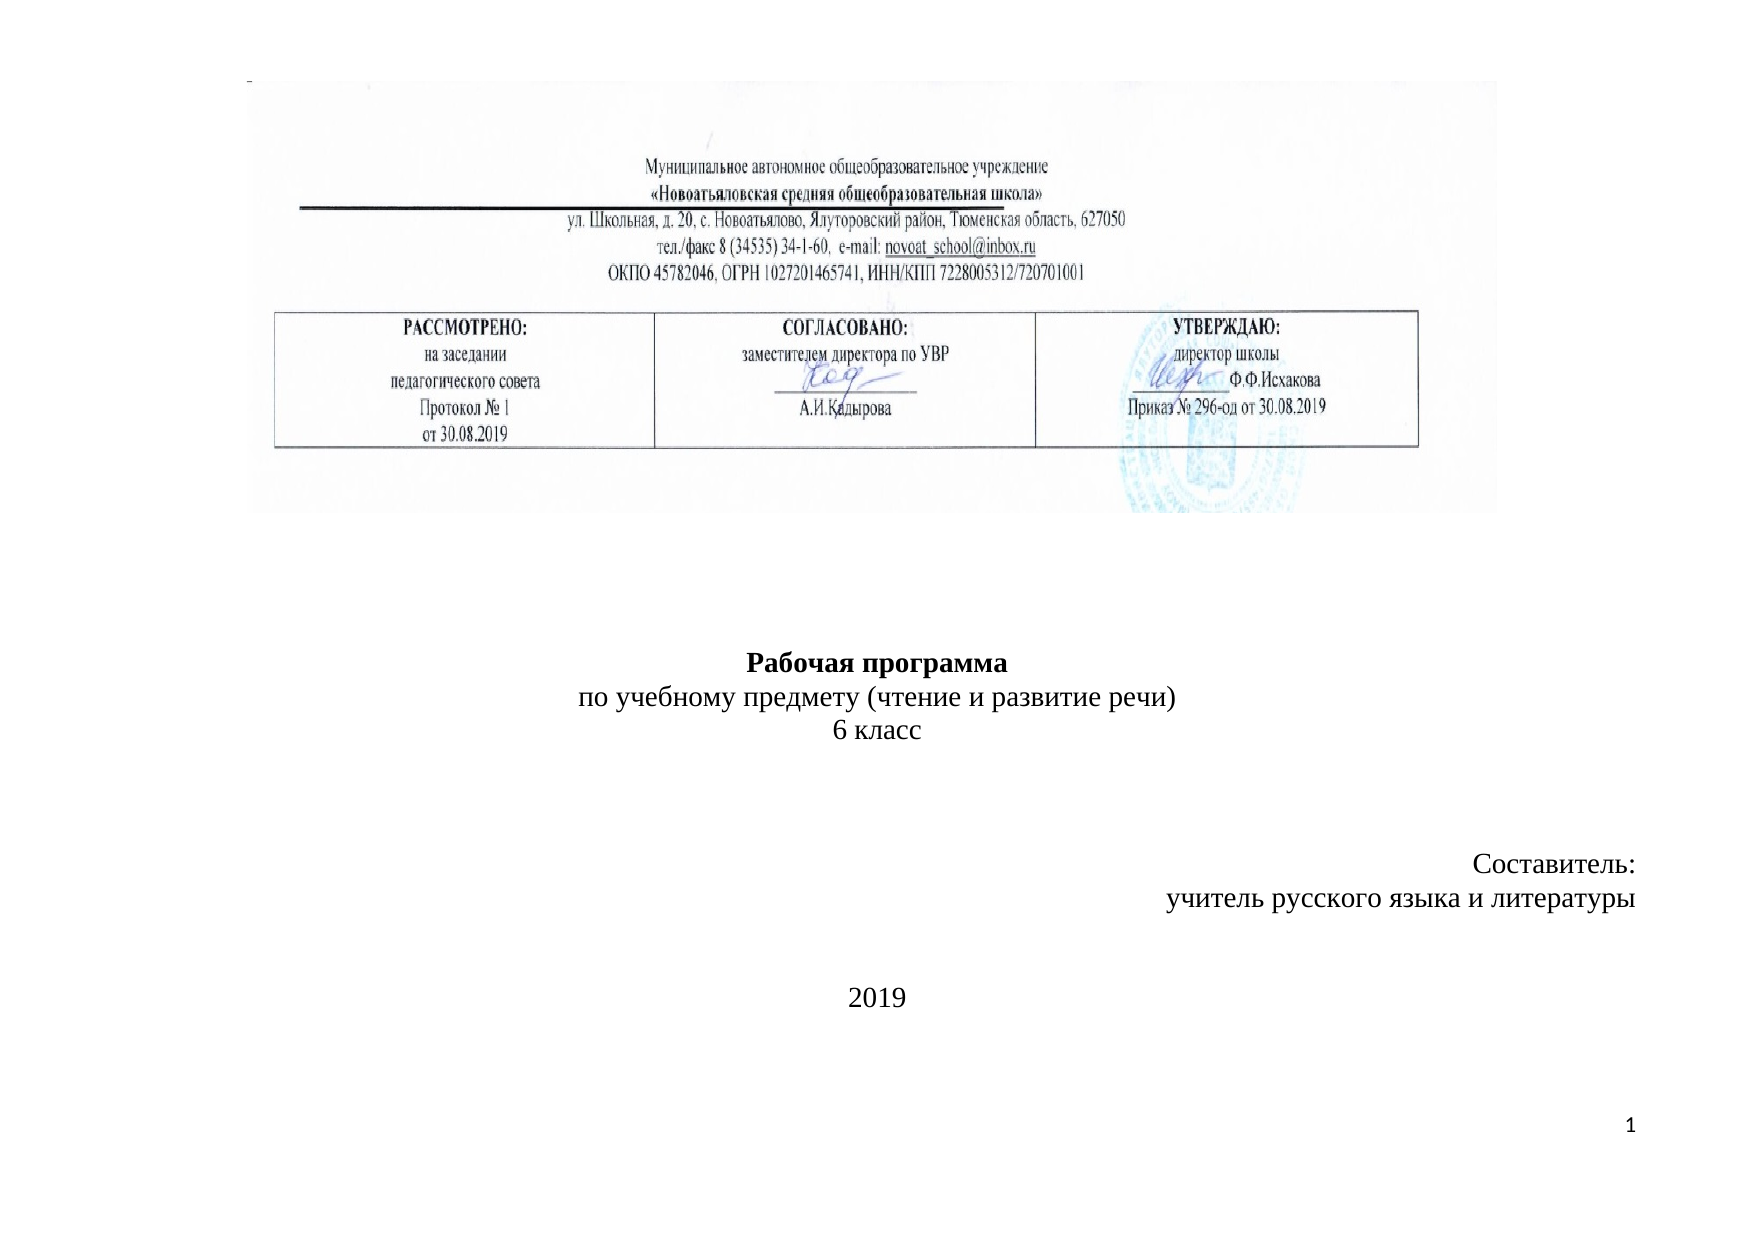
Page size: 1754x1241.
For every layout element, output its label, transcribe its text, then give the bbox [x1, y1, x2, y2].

text Рабочая программа [118, 645, 1636, 679]
text 6 класс [118, 712, 1636, 746]
text учитель русского языка и литературы [118, 880, 1636, 913]
text Составитель: [118, 846, 1636, 880]
text 2019 [118, 981, 1636, 1014]
picture [246, 81, 1497, 513]
text по учебному предмету (чтение и развитие речи) [118, 679, 1636, 712]
